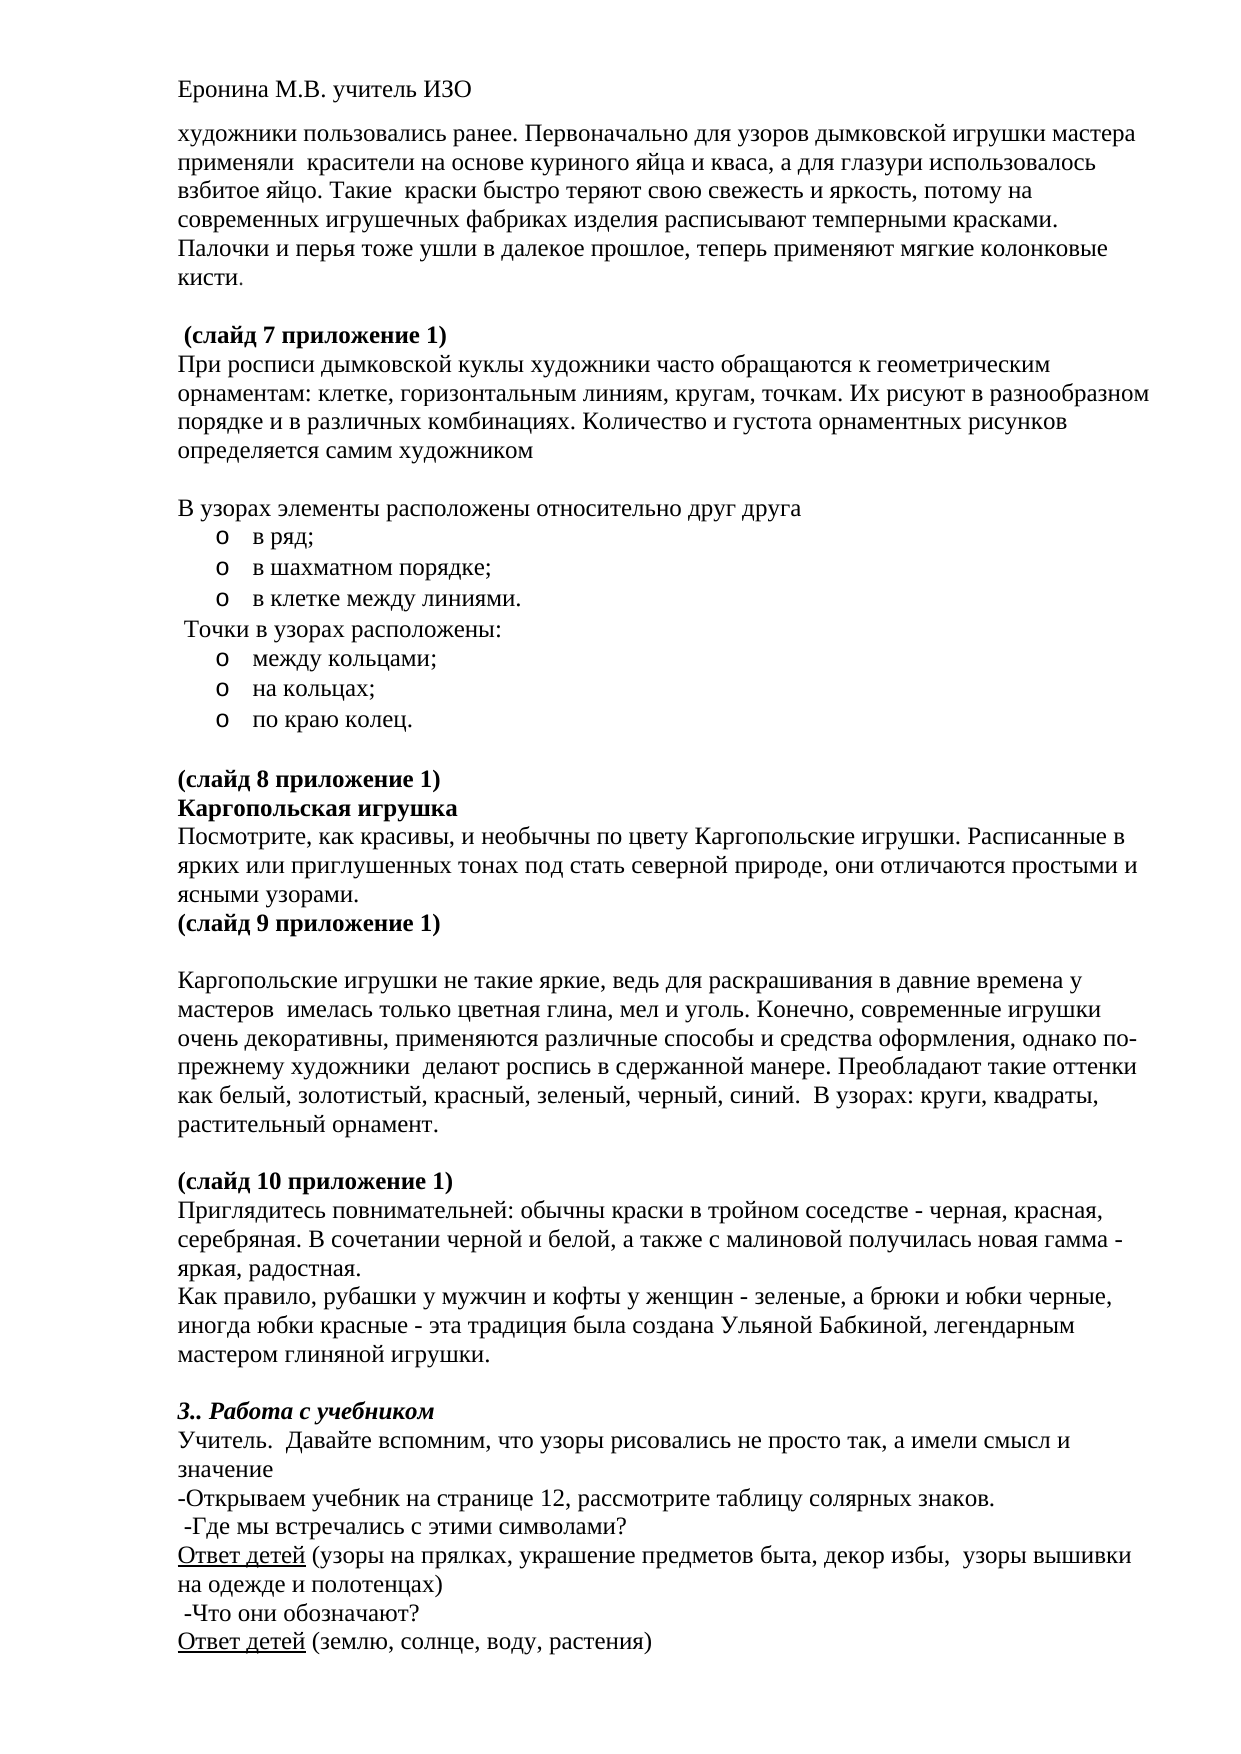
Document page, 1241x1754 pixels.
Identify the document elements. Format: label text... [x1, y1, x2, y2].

text Приглядитесь повнимательней: обычны краски в тройном соседстве - черная, красная, серебряная. В сочетании черной и белой, а также с малиновой получилась новая гамма - яркая, радостная. [177, 1195, 1152, 1281]
list в шахматном порядке; [215, 552, 1152, 583]
text (слайд 10 приложение 1) [177, 1166, 1152, 1195]
text (слайд 9 приложение 1) [177, 908, 1152, 936]
text (слайд 8 приложение 1) [177, 764, 1152, 793]
text -Открываем учебник на странице 12, рассмотрите таблицу солярных знаков. [177, 1483, 1152, 1511]
text При росписи дымковской куклы художники часто обращаются к геометрическим орнаментам: клетке, горизонтальным линиям, кругам, точкам. Их рисуют в разнообразном порядке и в различных комбинациях. Количество и густота орнаментных рисунков определяется самим художником [533, 349, 1152, 464]
list в ряд; [215, 521, 1152, 552]
text Как правило, рубашки у мужчин и кофты у женщин - зеленые, а брюки и юбки черные, иногда юбки красные - эта традиция была создана Ульяной Бабкиной, легендарным мастером глиняной игрушки. [177, 1281, 1152, 1368]
list в клетке между линиями. [215, 583, 1152, 614]
text (слайд 7 приложение 1) [177, 320, 1152, 349]
text Посмотрите, как красивы, и необычны по цвету Каргопольские игрушки. Расписанные в ярких или приглушенных тонах под стать северной природе, они отличаются простыми и ясными узорами. [177, 821, 1152, 908]
text -Что они обозначают? [177, 1598, 1152, 1626]
text 3.. Работа с учебником [177, 1396, 1152, 1425]
text -Где мы встречались с этими символами? [177, 1511, 1152, 1540]
text В узорах элементы расположены относительно друг друга [177, 493, 1152, 521]
text Учитель. Давайте вспомним, что узоры рисовались не просто так, а имели смысл и значение [177, 1425, 1152, 1483]
text Каргопольская игрушка [177, 793, 1152, 821]
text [177, 118, 1152, 291]
text Ответ детей (землю, солнце, воду, растения) [177, 1626, 1152, 1655]
text Точки в узорах расположены: [177, 614, 1152, 643]
list между кольцами; [215, 643, 1152, 673]
list на кольцах; [215, 673, 1152, 704]
text Ответ детей (узоры на прялках, украшение предметов быта, декор избы, узоры вышивки на одежде и полотенцах) [177, 1540, 1152, 1598]
list по краю колец. [215, 704, 1152, 735]
text Каргопольские игрушки не такие яркие, ведь для раскрашивания в давние времена у мастеров имелась только цветная глина, мел и уголь. Конечно, современные игрушки очень декоративны, применяются различные способы и средства оформления, однако по-прежнему художники делают роспись в сдержанной манере. Преобладают такие оттенки как белый, золотистый, красный, зеленый, черный, синий. В узорах: круги, квадраты, растительный орнамент. [439, 965, 1152, 1138]
